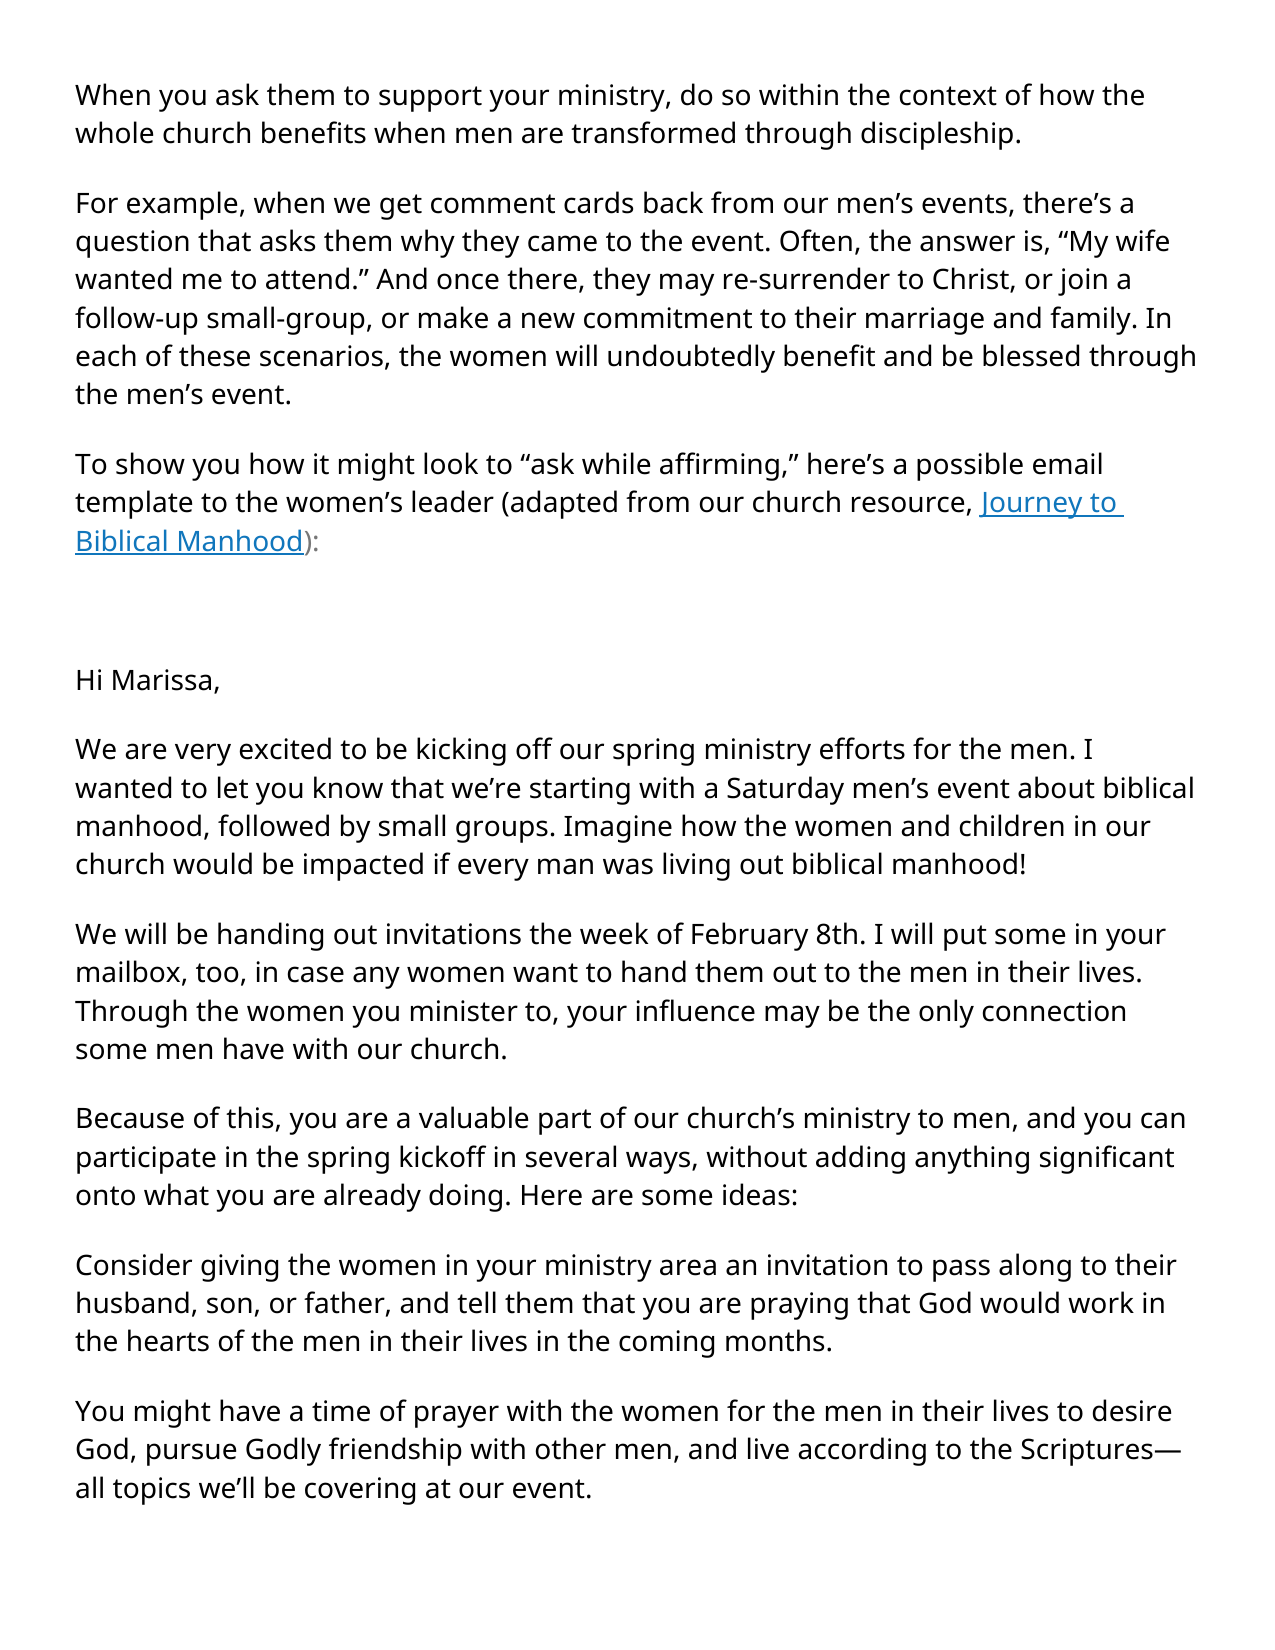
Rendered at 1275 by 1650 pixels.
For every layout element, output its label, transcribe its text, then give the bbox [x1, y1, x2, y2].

text You might have a time of prayer with the women for the men in their lives to desire God, pursue Godly friendship with other men, and live according to the Scriptures—all topics we’ll be covering at our event. [75, 1391, 1200, 1506]
text Hi Marissa, [75, 660, 1200, 698]
text To show you how it might look to “ask while affirming,” here’s a possible email template to the women’s leader (adapted from our church resource, Journey to Biblical Manhood): [75, 444, 1200, 559]
text We will be handing out invitations the week of February 8th. I will put some in your mailbox, too, in case any women want to hand them out to the men in their lives. Through the women you minister to, your influence may be the only connection some men have with our church. [75, 914, 1200, 1067]
text For example, when we get comment cards back from our men’s events, there’s a question that asks them why they came to the event. Often, the answer is, “My wife wanted me to attend.” And once there, they may re-surrender to Christ, or join a follow-up small-group, or make a new commitment to their marriage and family. In each of these scenarios, the women will undoubtedly benefit and be blessed through the men’s event. [75, 183, 1200, 413]
text When you ask them to support your ministry, do so within the context of how the whole church benefits when men are transformed through discipleship. [75, 75, 1200, 152]
text We are very excited to be kicking off our spring ministry efforts for the men. I wanted to let you know that we’re starting with a Saturday men’s event about biblical manhood, followed by small groups. Imagine how the women and children in our church would be impacted if every man was living out biblical manhood! [75, 729, 1200, 883]
text Because of this, you are a valuable part of our church’s ministry to men, and you can participate in the spring kickoff in several ways, without adding anything significant onto what you are already doing. Here are some ideas: [75, 1099, 1200, 1214]
text Consider giving the women in your ministry area an invitation to pass along to their husband, son, or father, and tell them that you are praying that God would work in the hearts of the men in their lives in the coming months. [75, 1245, 1200, 1360]
